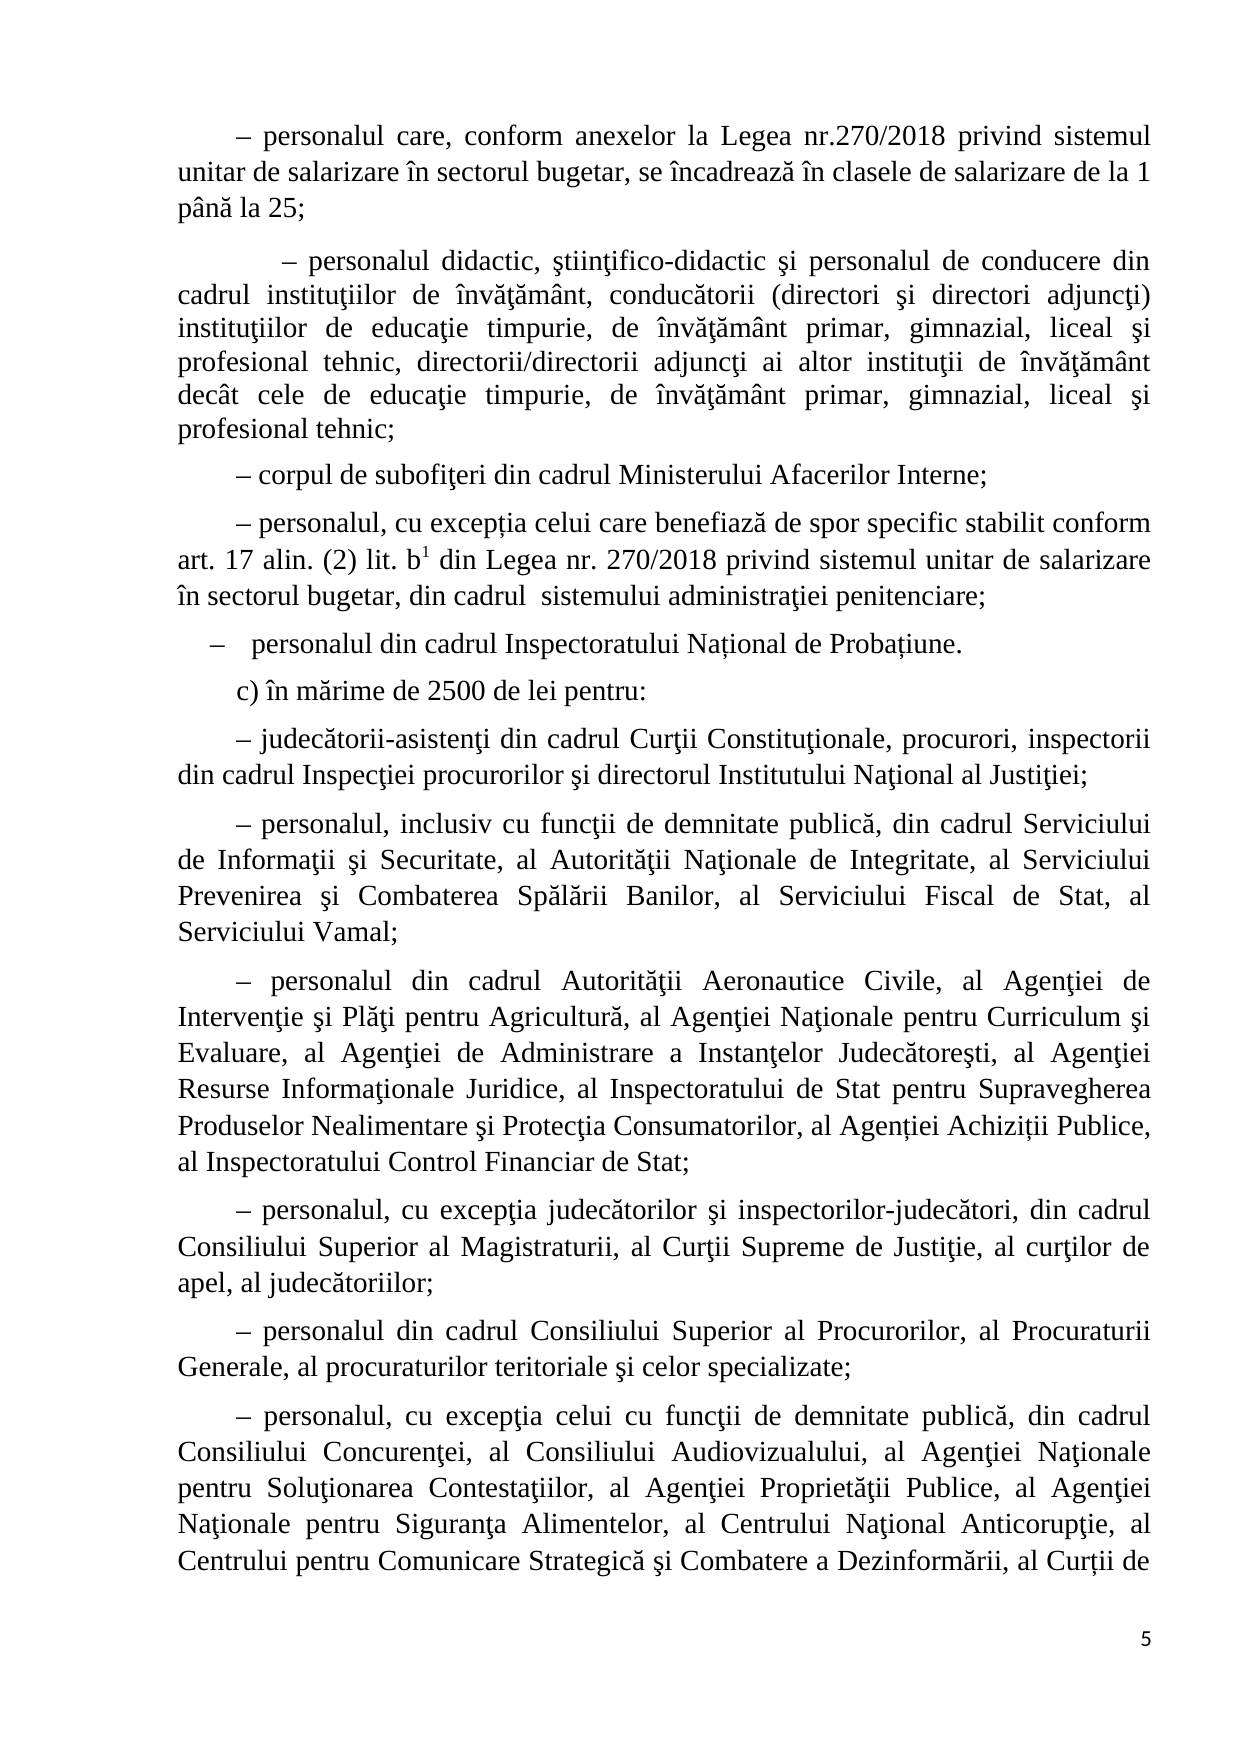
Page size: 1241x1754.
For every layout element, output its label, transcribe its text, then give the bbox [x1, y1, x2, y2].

text – judecătorii-asistenţi din cadrul Curţii Constituţionale, procurori, inspectorii din cadrul Inspecţiei procurorilor şi directorul Institutului Naţional al Justiţiei; [177, 721, 1152, 791]
text – corpul de subofiţeri din cadrul Ministerului Afacerilor Interne; [177, 457, 1152, 491]
text – personalul didactic, ştiinţifico-didactic şi personalul de conducere din cadrul instituţiilor de învăţământ, conducătorii (directori şi directori adjuncţi) instituţiilor de educaţie timpurie, de învăţământ primar, gimnazial, liceal şi profesional tehnic, directorii/directorii adjuncţi ai altor instituţii de învăţământ decât cele de educaţie timpurie, de învăţământ primar, gimnazial, liceal şi profesional tehnic; [177, 243, 1152, 444]
text – personalul, cu excepția celui care benefiază de spor specific stabilit conform art. 17 alin. (2) lit. b1 din Legea nr. 270/2018 privind sistemul unitar de salarizare în sectorul bugetar, din cadrul sistemului administraţiei penitenciare; [177, 506, 1152, 611]
text – personalul din cadrul Consiliului Superior al Procurorilor, al Procuraturii Generale, al procuraturilor teritoriale şi celor specializate; [177, 1313, 1152, 1383]
text – personalul, cu excepţia judecătorilor şi inspectorilor-judecători, din cadrul Consiliului Superior al Magistraturii, al Curţii Supreme de Justiţie, al curţilor de apel, al judecătoriilor; [177, 1192, 1152, 1298]
list personalul din cadrul Inspectoratului Național de Probațiune. [210, 627, 1152, 660]
text – personalul din cadrul Autorităţii Aeronautice Civile, al Agenţiei de Intervenţie şi Plăţi pentru Agricultură, al Agenţiei Naţionale pentru Curriculum şi Evaluare, al Agenţiei de Administrare a Instanţelor Judecătoreşti, al Agenţiei Resurse Informaţionale Juridice, al Inspectoratului de Stat pentru Supravegherea Produselor Nealimentare şi Protecţia Consumatorilor, al Agenției Achiziții Publice, al Inspectoratului Control Financiar de Stat; [177, 963, 1152, 1177]
text – personalul care, conform anexelor la Legea nr.270/2018 privind sistemul unitar de salarizare în sectorul bugetar, se încadrează în clasele de salarizare de la 1 până la 25; [177, 118, 1152, 224]
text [177, 1398, 1152, 1576]
text c) în mărime de 2500 de lei pentru: [177, 673, 1152, 706]
text – personalul, inclusiv cu funcţii de demnitate publică, din cadrul Serviciului de Informaţii şi Securitate, al Autorităţii Naţionale de Integritate, al Serviciului Prevenirea şi Combaterea Spălării Banilor, al Serviciului Fiscal de Stat, al Serviciului Vamal; [177, 806, 1152, 948]
